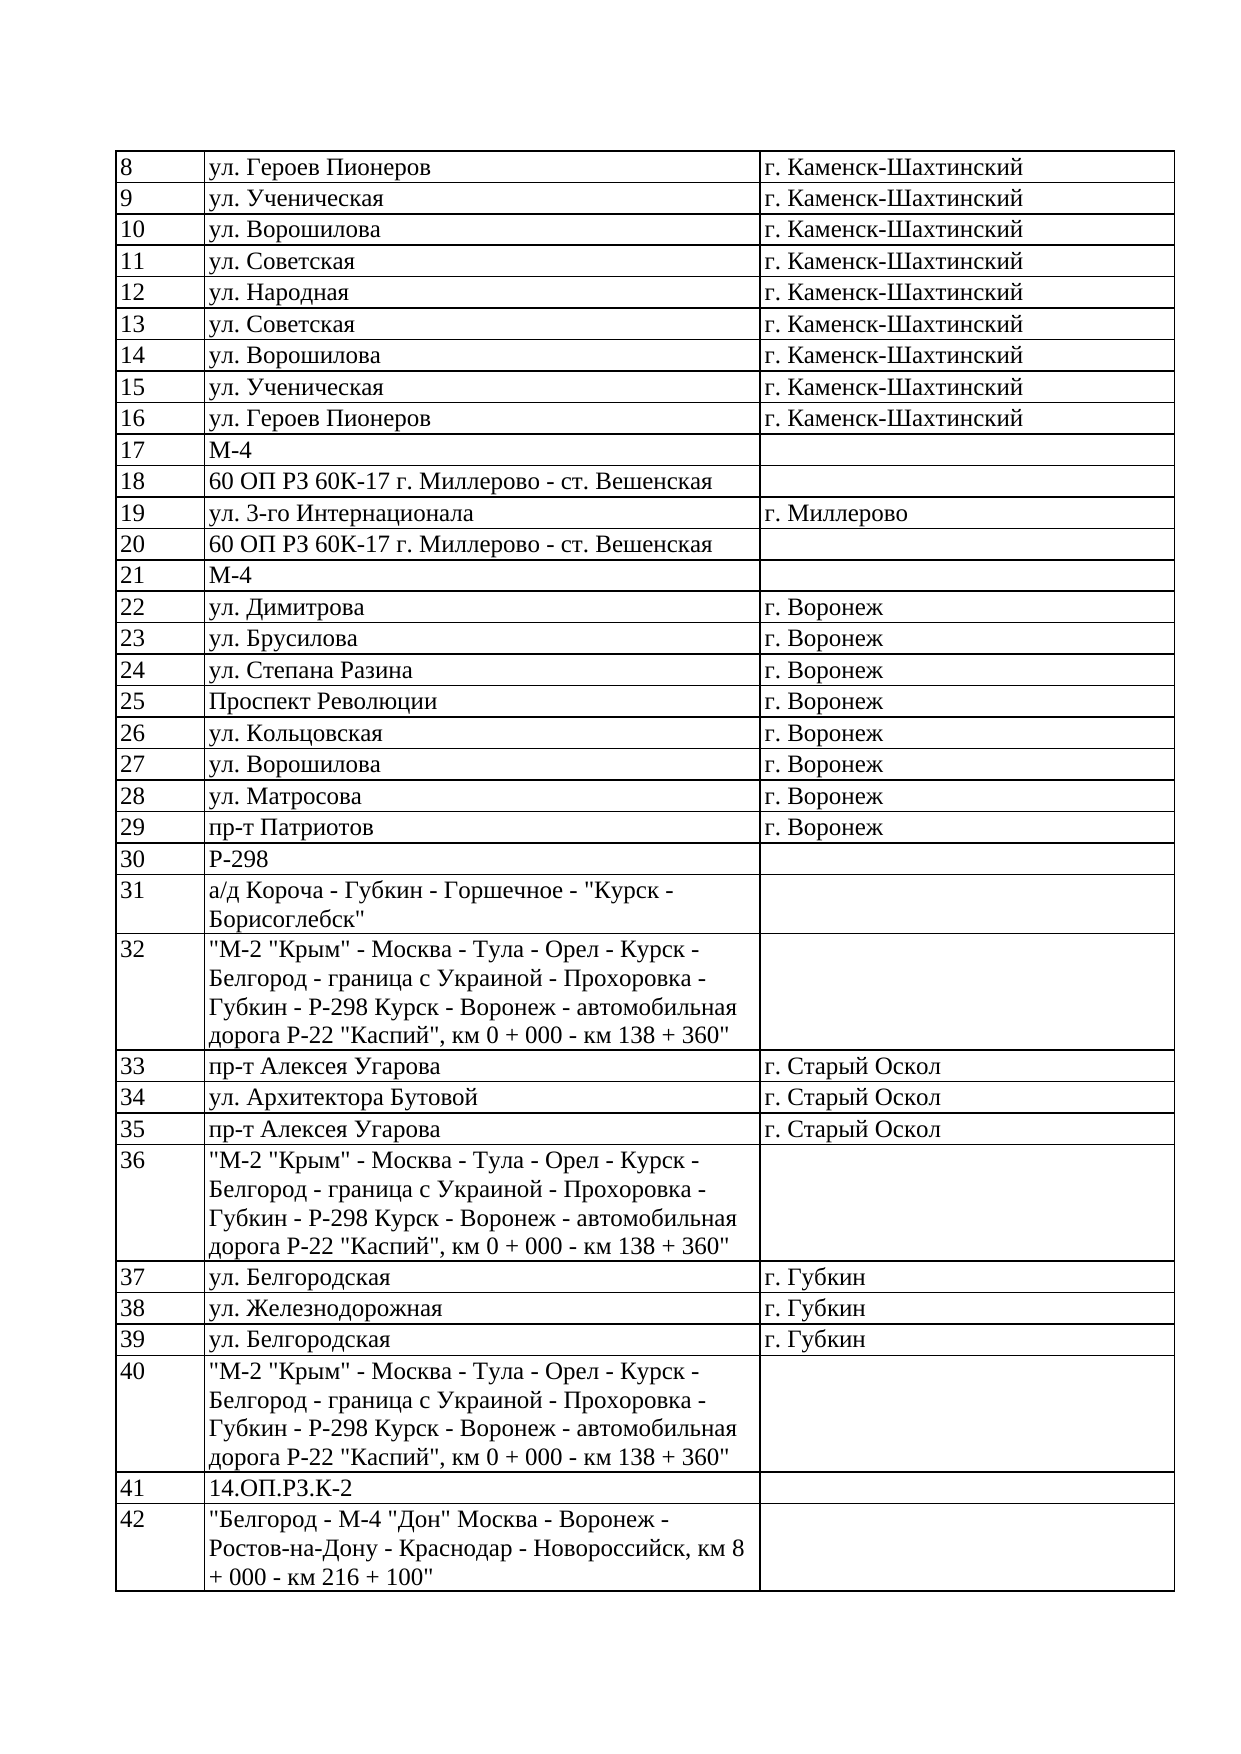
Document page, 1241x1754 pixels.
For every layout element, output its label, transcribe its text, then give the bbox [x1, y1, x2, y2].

table_cell [761, 529, 1174, 559]
table_cell г. Старый Оскол [761, 1051, 1174, 1081]
table_cell 29 [117, 812, 204, 842]
table_cell г. Каменск-Шахтинский [761, 340, 1174, 370]
table_cell 16 [117, 403, 204, 433]
table_cell 22 [117, 592, 204, 622]
table_cell 28 [117, 781, 204, 811]
table_cell 21 [117, 561, 204, 590]
table_cell ул. Степана Разина [205, 655, 759, 685]
table_cell "М-2 "Крым" - Москва - Тула - Орел - Курск - Белгород - граница с Украиной - Прохоровка - Губкин - Р-298 Курск - Воронеж - автомобильная дорога Р-22 "Каспий", км 0 + 000 - км 138 + 360" [205, 1145, 759, 1260]
table_cell г. Воронеж [761, 592, 1174, 622]
table_cell ул. Ворошилова [205, 340, 759, 370]
table_cell Проспект Революции [205, 686, 759, 716]
table_cell 27 [117, 749, 204, 779]
table_cell [761, 934, 1174, 1049]
table_cell 18 [117, 466, 204, 496]
table_cell 23 [117, 623, 204, 653]
table_cell г. Каменск-Шахтинский [761, 246, 1174, 276]
table_cell "М-2 "Крым" - Москва - Тула - Орел - Курск - Белгород - граница с Украиной - Прохоровка - Губкин - Р-298 Курск - Воронеж - автомобильная дорога Р-22 "Каспий", км 0 + 000 - км 138 + 360" [205, 934, 759, 1049]
table_cell 38 [117, 1293, 204, 1323]
table_cell 12 [117, 277, 204, 307]
table_cell ул. Димитрова [205, 592, 759, 622]
table_cell [761, 466, 1174, 496]
table_cell г. Старый Оскол [761, 1114, 1174, 1143]
table_cell г. Воронеж [761, 655, 1174, 685]
table_cell 33 [117, 1051, 204, 1081]
table_cell 10 [117, 215, 204, 244]
table_cell ул. Брусилова [205, 623, 759, 653]
table_cell 60 ОП РЗ 60К-17 г. Миллерово - ст. Вешенская [205, 529, 759, 559]
table_cell г. Губкин [761, 1262, 1174, 1292]
table_cell [761, 844, 1174, 873]
table_cell ул. Железнодорожная [205, 1293, 759, 1323]
table_cell 15 [117, 372, 204, 402]
table_cell ул. Народная [205, 277, 759, 307]
table_cell 11 [117, 246, 204, 276]
table_cell ул. Кольцовская [205, 718, 759, 748]
table_cell г. Каменск-Шахтинский [761, 277, 1174, 307]
table_cell г. Каменск-Шахтинский [761, 309, 1174, 339]
table_cell г. Воронеж [761, 623, 1174, 653]
table_cell М-4 [205, 561, 759, 590]
table_cell ул. Белгородская [205, 1325, 759, 1354]
table_cell г. Каменск-Шахтинский [761, 152, 1174, 181]
table_cell г. Каменск-Шахтинский [761, 403, 1174, 433]
table_cell ул. Архитектора Бутовой [205, 1082, 759, 1112]
table_cell пр-т Алексея Угарова [205, 1051, 759, 1081]
table_cell 60 ОП РЗ 60К-17 г. Миллерово - ст. Вешенская [205, 466, 759, 496]
table_cell 8 [117, 152, 204, 181]
table_cell 36 [117, 1145, 204, 1260]
table_cell ул. Ученическая [205, 183, 759, 213]
table_cell М-4 [205, 435, 759, 464]
table_cell "М-2 "Крым" - Москва - Тула - Орел - Курск - Белгород - граница с Украиной - Прохоровка - Губкин - Р-298 Курск - Воронеж - автомобильная дорога Р-22 "Каспий", км 0 + 000 - км 138 + 360" [205, 1356, 759, 1471]
table_cell ул. Героев Пионеров [205, 152, 759, 181]
table_cell а/д Короча - Губкин - Горшечное - "Курск - Борисоглебск" [205, 875, 759, 933]
table_cell г. Каменск-Шахтинский [761, 372, 1174, 402]
table_cell г. Каменск-Шахтинский [761, 183, 1174, 213]
table_cell г. Воронеж [761, 781, 1174, 811]
table_cell 34 [117, 1082, 204, 1112]
table_cell 25 [117, 686, 204, 716]
table_cell 13 [117, 309, 204, 339]
table_cell г. Миллерово [761, 498, 1174, 527]
table_cell ул. Ученическая [205, 372, 759, 402]
table_cell 9 [117, 183, 204, 213]
table_cell пр-т Патриотов [205, 812, 759, 842]
table_cell 39 [117, 1325, 204, 1354]
table_cell г. Воронеж [761, 749, 1174, 779]
table_cell [761, 1356, 1174, 1471]
table_cell г. Каменск-Шахтинский [761, 215, 1174, 244]
table_cell 42 [117, 1504, 204, 1590]
table_cell 32 [117, 934, 204, 1049]
table_cell 14.ОП.РЗ.К-2 [205, 1473, 759, 1502]
table_cell 41 [117, 1473, 204, 1502]
table_cell г. Старый Оскол [761, 1082, 1174, 1112]
table_cell г. Губкин [761, 1325, 1174, 1354]
table_cell 19 [117, 498, 204, 527]
table_cell 31 [117, 875, 204, 933]
table_cell ул. Белгородская [205, 1262, 759, 1292]
table_cell г. Воронеж [761, 812, 1174, 842]
table_cell 35 [117, 1114, 204, 1143]
table_cell ул. 3-го Интернационала [205, 498, 759, 527]
table_cell ул. Советская [205, 309, 759, 339]
table_cell 17 [117, 435, 204, 464]
table_cell пр-т Алексея Угарова [205, 1114, 759, 1143]
table_cell 30 [117, 844, 204, 873]
table_cell ул. Ворошилова [205, 749, 759, 779]
table_cell г. Воронеж [761, 686, 1174, 716]
table_cell ул. Советская [205, 246, 759, 276]
table_cell [761, 435, 1174, 464]
table_cell г. Губкин [761, 1293, 1174, 1323]
table_cell г. Воронеж [761, 718, 1174, 748]
table_cell 37 [117, 1262, 204, 1292]
table_cell 24 [117, 655, 204, 685]
table_cell 14 [117, 340, 204, 370]
table_cell ул. Ворошилова [205, 215, 759, 244]
table_cell [761, 875, 1174, 933]
table_cell 40 [117, 1356, 204, 1471]
table_cell 20 [117, 529, 204, 559]
table_cell 26 [117, 718, 204, 748]
table_cell ул. Героев Пионеров [205, 403, 759, 433]
table_cell "Белгород - М-4 "Дон" Москва - Воронеж - Ростов-на-Дону - Краснодар - Новороссийск, км 8 + 000 - км 216 + 100" [205, 1504, 759, 1590]
table_cell Р-298 [205, 844, 759, 873]
table_cell [761, 1504, 1174, 1590]
table_cell [761, 1145, 1174, 1260]
table_cell ул. Матросова [205, 781, 759, 811]
table_cell [761, 561, 1174, 590]
table_cell [761, 1473, 1174, 1502]
